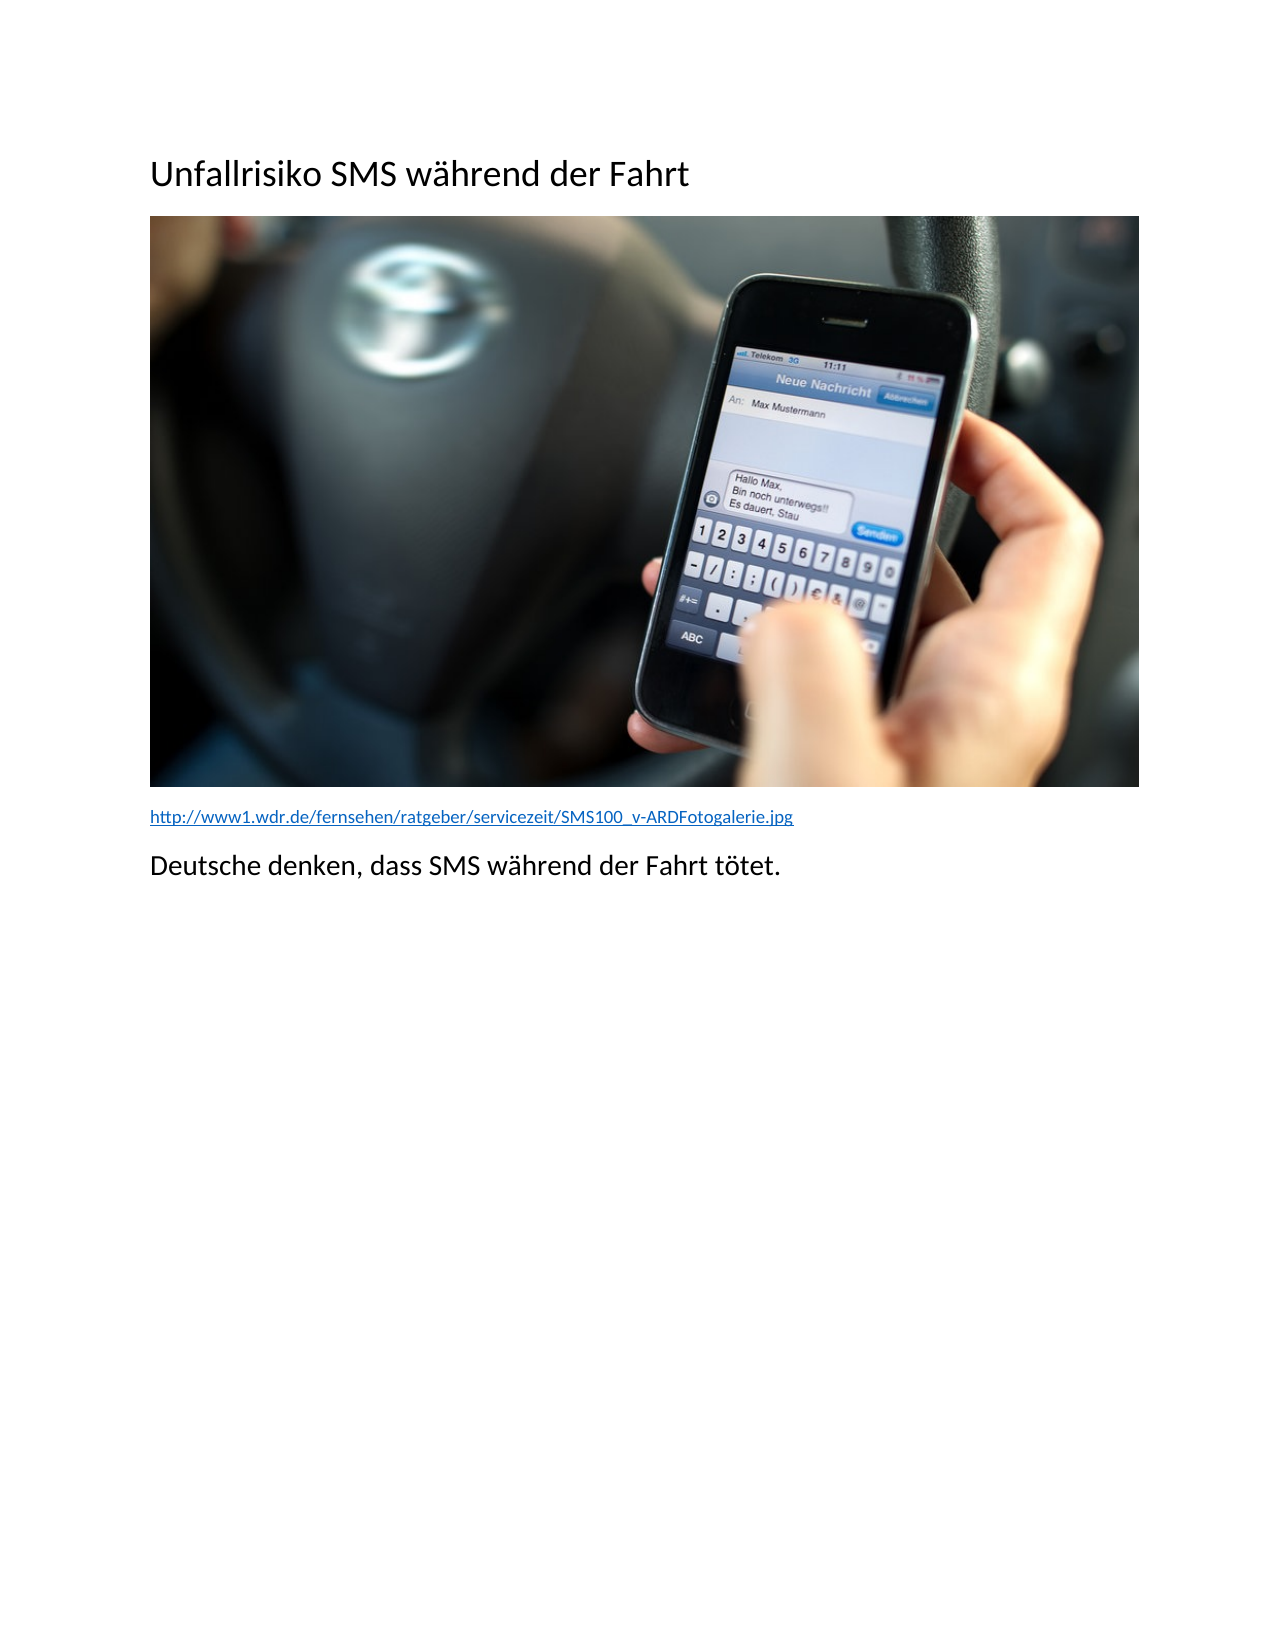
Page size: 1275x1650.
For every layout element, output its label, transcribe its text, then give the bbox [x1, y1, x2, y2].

text http://www1.wdr.de/fernsehen/ratgeber/servicezeit/SMS100_v-ARDFotogalerie.jpg [150, 805, 1125, 828]
picture [150, 216, 1139, 787]
text Unfallrisiko SMS während der Fahrt [150, 150, 1125, 196]
text Deutsche denken, dass SMS während der Fahrt tötet. [150, 847, 1125, 882]
